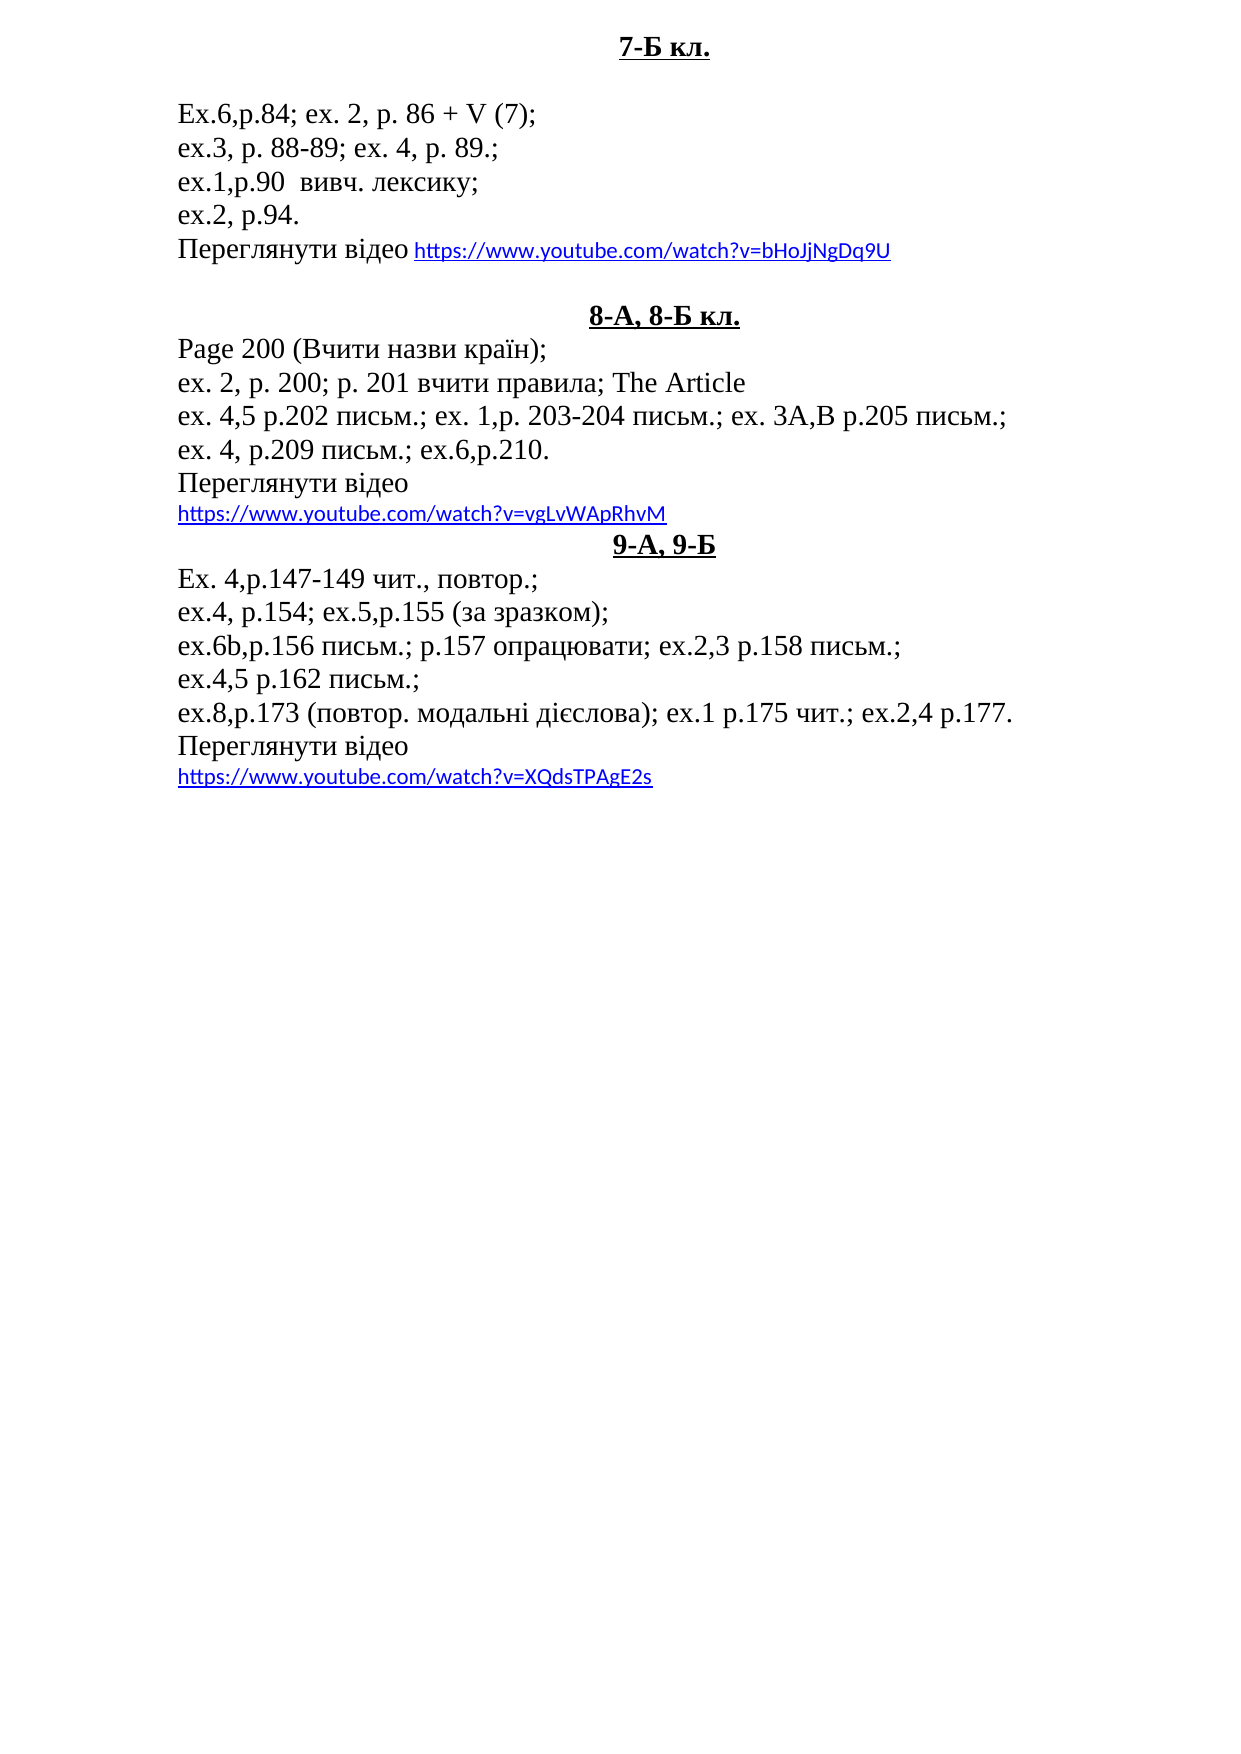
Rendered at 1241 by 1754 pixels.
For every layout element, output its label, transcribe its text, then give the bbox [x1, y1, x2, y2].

text Page 200 (Вчити назви країн); [177, 331, 1152, 365]
text ex. 4,5 p.202 письм.; ex. 1,p. 203-204 письм.; ex. 3A,B p.205 письм.; [177, 398, 1152, 432]
text Ex.6,p.84; ex. 2, p. 86 + V (7); [177, 97, 1152, 130]
text Переглянути відео https://www.youtube.com/watch?v=bHoJjNgDq9U [177, 231, 1152, 264]
text 9-А, 9-Б [177, 527, 1152, 561]
text Переглянути відеo [177, 466, 1152, 499]
text Ex. 4,p.147-149 чит., повтор.; [177, 561, 1152, 594]
text ex. 4, p.209 письм.; ex.6,p.210. [177, 432, 1152, 466]
text ex.4, p.154; ex.5,p.155 (за зразком); [177, 594, 1152, 628]
text 7-Б кл. [177, 29, 1152, 63]
text https://www.youtube.com/watch?v=vgLvWApRhvM [177, 499, 1152, 527]
text ex.6b,p.156 письм.; p.157 опрацювати; ex.2,3 p.158 письм.; [177, 628, 1152, 661]
text 8-А, 8-Б кл. [177, 298, 1152, 331]
text Переглянути відео [177, 728, 1152, 762]
text ex.2, p.94. [177, 197, 1152, 231]
text ex.4,5 p.162 письм.; [177, 661, 1152, 695]
text https://www.youtube.com/watch?v=XQdsTPAgE2s [177, 762, 1152, 790]
text ex.8,p.173 (повтор. модальні дієслова); ex.1 p.175 чит.; ex.2,4 p.177. [177, 695, 1152, 728]
text ex. 2, p. 200; p. 201 вчити правила; The Article [177, 365, 1152, 398]
text ex.3, p. 88-89; ex. 4, p. 89.; [177, 130, 1152, 164]
text ex.1,p.90 вивч. лексику; [177, 164, 1152, 197]
